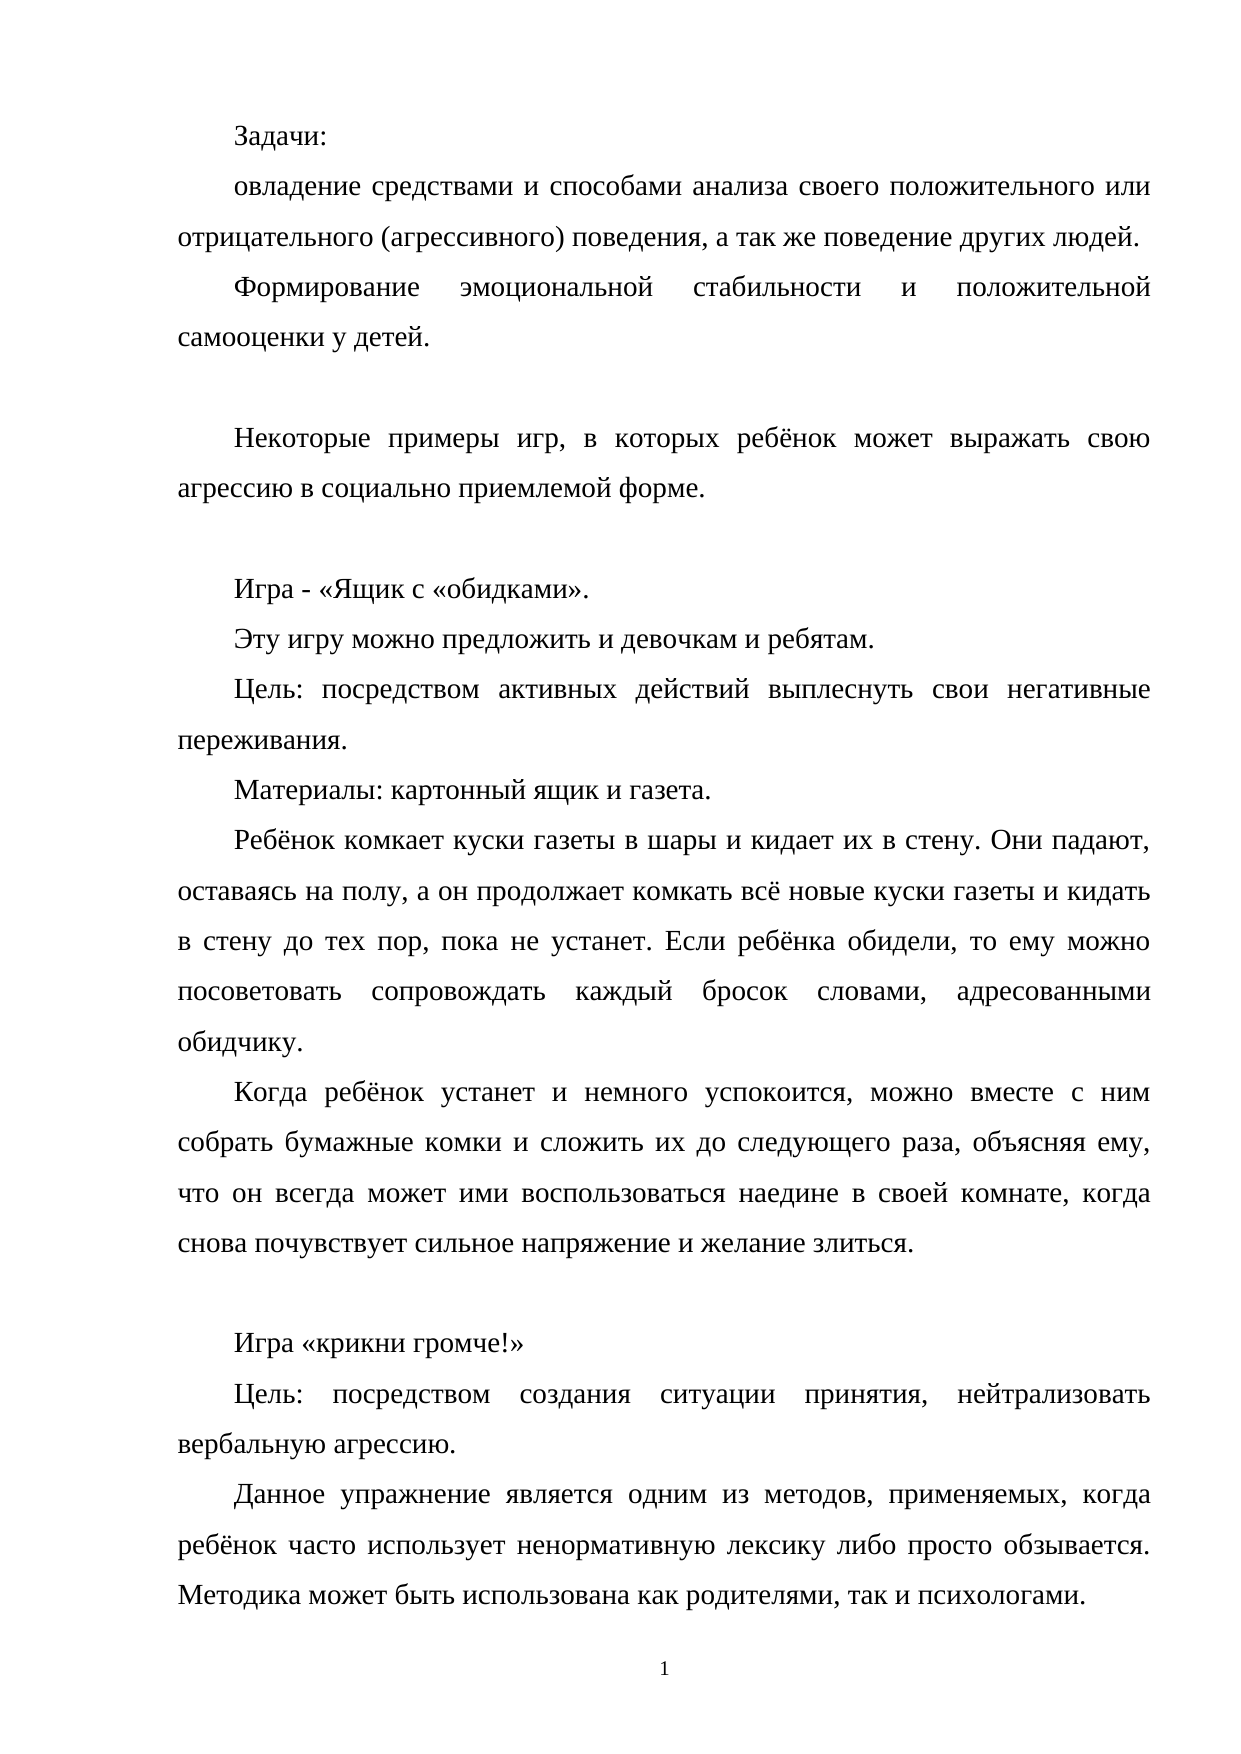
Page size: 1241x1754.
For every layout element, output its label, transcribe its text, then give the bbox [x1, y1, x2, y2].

text Данное упражнение является одним из методов, применяемых, когда ребёнок часто использует ненормативную лексику либо просто обзывается. Методика может быть использована как родителями, так и психологами. [177, 1477, 1152, 1611]
text Материалы: картонный ящик и газета. [177, 772, 1152, 806]
text овладение средствами и способами анализа своего положительного или отрицательного (агрессивного) поведения, а так же поведение других людей. [177, 168, 1152, 252]
text Когда ребёнок устанет и немного успокоится, можно вместе с ним собрать бумажные комки и сложить их до следующего раза, объясняя ему, что он всегда может ими воспользоваться наедине в своей комнате, когда снова почувствует сильное напряжение и желание злиться. [177, 1074, 1152, 1258]
text Игра - «Ящик с «обидками». [177, 571, 1152, 604]
text Задачи: [177, 118, 1152, 152]
text Формирование эмоциональной стабильности и положительной самооценки у детей. [177, 269, 1152, 353]
text Цель: посредством создания ситуации принятия, нейтрализовать вербальную агрессию. [177, 1376, 1152, 1460]
text Ребёнок комкает куски газеты в шары и кидает их в стену. Они падают, оставаясь на полу, а он продолжает комкать всё новые куски газеты и кидать в стену до тех пор, пока не устанет. Если ребёнка обидели, то ему можно посоветовать сопровождать каждый бросок словами, адресованными обидчику. [177, 822, 1152, 1057]
text Цель: посредством активных действий выплеснуть свои негативные переживания. [177, 672, 1152, 755]
text Эту игру можно предложить и девочкам и ребятам. [177, 621, 1152, 655]
text Некоторые примеры игр, в которых ребёнок может выражать свою агрессию в социально приемлемой форме. [177, 420, 1152, 504]
text Игра «крикни громче!» [177, 1326, 1152, 1359]
